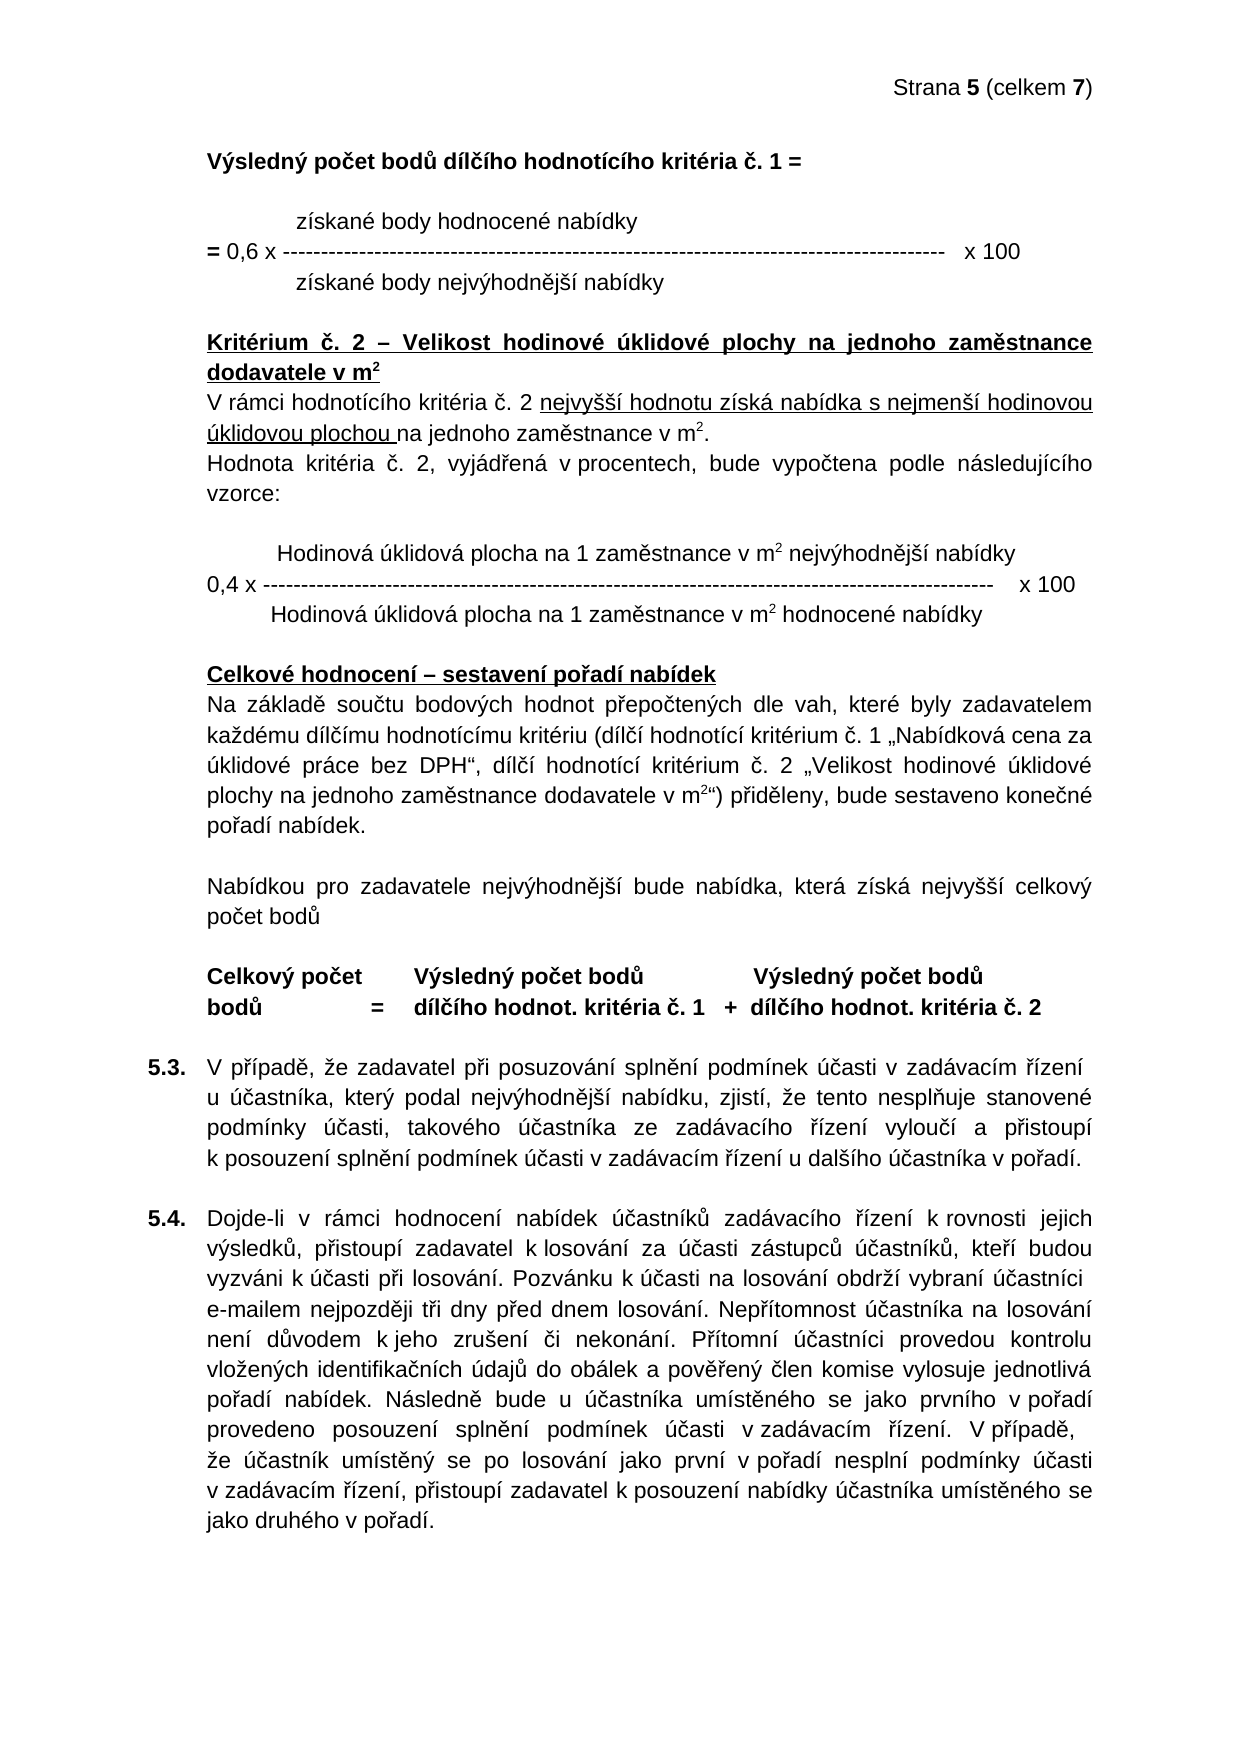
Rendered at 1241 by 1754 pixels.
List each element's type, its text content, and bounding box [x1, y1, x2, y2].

text Kritérium č. 2 – Velikost hodinové úklidové plochy na jednoho zaměstnance dodavatele v m2 [207, 329, 1093, 352]
text Hodinová úklidová plocha na 1 zaměstnance v m2 hodnocené nabídky [207, 601, 1093, 627]
text 5.4. Dojde-li v rámci hodnocení nabídek účastníků zadávacího řízení k rovnosti jejich výsledků, přistoupí zadavatel k losování za účasti zástupců účastníků, kteří budou vyzváni k účasti při losování. Pozvánku k účasti na losování obdrží vybraní účastníci e-mailem nejpozději tři dny před dnem losování. Nepřítomnost účastníka na losování není důvodem k jeho zrušení či nekonání. Přítomní účastníci provedou kontrolu vložených identifikačních údajů do obálek a pověřený člen komise vylosuje jednotlivá pořadí nabídek. Následně bude u účastníka umístěného se jako prvního v pořadí provedeno posouzení splnění podmínek účasti v zadávacím řízení. V případě, že účastník umístěný se po losování jako první v pořadí nesplní podmínky účasti v zadávacím řízení, přistoupí zadavatel k posouzení nabídky účastníka umístěného se jako druhého v pořadí. [148, 1205, 1093, 1533]
text Na základě součtu bodových hodnot přepočtených dle vah, které byly zadavatelem každému dílčímu hodnotícímu kritériu (dílčí hodnotící kritérium č. 1 „Nabídková cena za úklidové práce bez DPH“, dílčí hodnotící kritérium č. 2 „Velikost hodinové úklidové plochy na jednoho zaměstnance dodavatele v m2“) přiděleny, bude sestaveno konečné pořadí nabídek. [207, 691, 1093, 838]
text 5.3. V případě, že zadavatel při posuzování splnění podmínek účasti v zadávacím řízení u účastníka, který podal nejvýhodnější nabídku, zjistí, že tento nesplňuje stanovené podmínky účasti, takového účastníka ze zadávacího řízení vyloučí a přistoupí k posouzení splnění podmínek účasti v zadávacím řízení u dalšího účastníka v pořadí. [148, 1054, 1093, 1171]
text Kritérium č. 2 – Velikost hodinové úklidové plochy na jednoho zaměstnance dodavatele v m2 [207, 353, 1093, 385]
text Hodinová úklidová plocha na 1 zaměstnance v m2 nejvýhodnější nabídky [207, 540, 1093, 567]
text Nabídkou pro zadavatele nejvýhodnější bude nabídka, která získá nejvyšší celkový počet bodů [207, 873, 1093, 929]
text = 0,6 x --------------------------------------------------------------------------------------- x 100 [207, 238, 1093, 264]
text získané body nejvýhodnější nabídky [207, 268, 1093, 295]
text V rámci hodnotícího kritéria č. 2 nejvyšší hodnotu získá nabídka s nejmenší hodinovou úklidovou plochou na jednoho zaměstnance v m2. [207, 389, 1093, 446]
text Celkový počet Výsledný počet bodů Výsledný počet bodů [207, 963, 1093, 989]
text získané body hodnocené nabídky [207, 208, 1093, 234]
text 0,4 x ------------------------------------------------------------------------------------------------ x 100 [207, 571, 1093, 597]
text Celkové hodnocení – sestavení pořadí nabídek [207, 661, 1093, 687]
text Výsledný počet bodů dílčího hodnotícího kritéria č. 1 = [207, 148, 1093, 174]
text bodů = dílčího hodnot. kritéria č. 1 + dílčího hodnot. kritéria č. 2 [207, 993, 1093, 1020]
text Hodnota kritéria č. 2, vyjádřená v procentech, bude vypočtena podle následujícího vzorce: [207, 450, 1093, 506]
